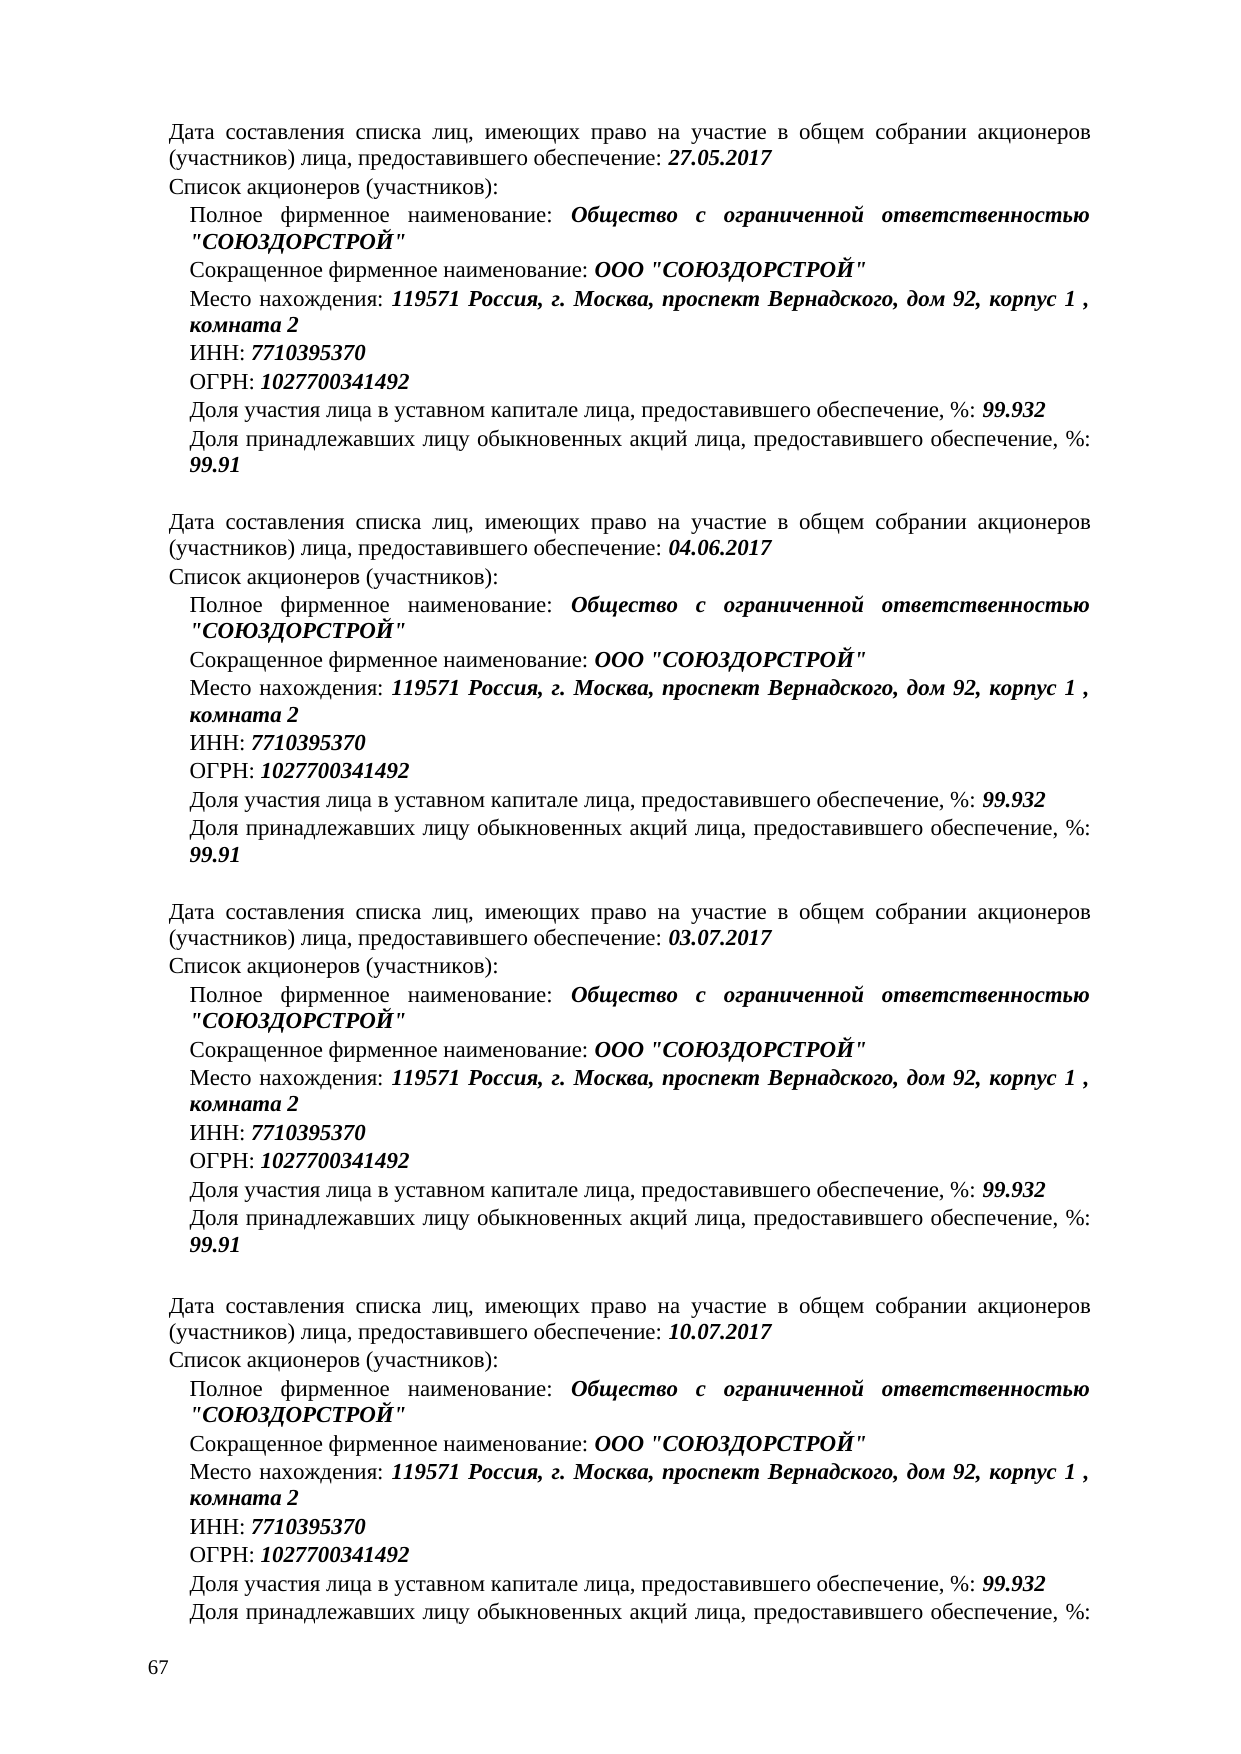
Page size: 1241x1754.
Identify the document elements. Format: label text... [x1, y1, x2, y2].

text Сокращенное фирменное наименование: ООО "СОЮЗДОРСТРОЙ" [189, 1430, 1092, 1456]
text Дата составления списка лиц, имеющих право на участие в общем собрании акционеров (участников) лица, предоставившего обеспечение: 10.07.2017 [168, 1292, 1092, 1344]
text ОГРН: 1027700341492 [189, 758, 1092, 784]
text Полное фирменное наименование: Общество с ограниченной ответственностью "СОЮЗДОРСТРОЙ" [189, 981, 1092, 1034]
text Доля участия лица в уставном капитале лица, предоставившего обеспечение, %: 99.932 [189, 1570, 1092, 1596]
text Список акционеров (участников): [168, 563, 1092, 589]
text Доля принадлежавших лицу обыкновенных акций лица, предоставившего обеспечение, %: 99.91 [189, 1204, 1092, 1257]
text Доля участия лица в уставном капитале лица, предоставившего обеспечение, %: 99.932 [189, 786, 1092, 812]
text Доля участия лица в уставном капитале лица, предоставившего обеспечение, %: 99.932 [189, 396, 1092, 423]
text ИНН: 7710395370 [189, 339, 1092, 366]
text Полное фирменное наименование: Общество с ограниченной ответственностью "СОЮЗДОРСТРОЙ" [189, 1375, 1092, 1428]
text Место нахождения: 119571 Россия, г. Москва, проспект Вернадского, дом 92, корпус 1 , комната 2 [189, 674, 1092, 727]
text Дата составления списка лиц, имеющих право на участие в общем собрании акционеров (участников) лица, предоставившего обеспечение: 03.07.2017 [168, 898, 1092, 950]
text ИНН: 7710395370 [189, 729, 1092, 756]
text ОГРН: 1027700341492 [189, 1147, 1092, 1174]
text Доля участия лица в уставном капитале лица, предоставившего обеспечение, %: 99.932 [189, 1176, 1092, 1202]
text Место нахождения: 119571 Россия, г. Москва, проспект Вернадского, дом 92, корпус 1 , комната 2 [189, 284, 1092, 337]
text Сокращенное фирменное наименование: ООО "СОЮЗДОРСТРОЙ" [189, 646, 1092, 672]
text ИНН: 7710395370 [189, 1119, 1092, 1145]
text Полное фирменное наименование: Общество с ограниченной ответственностью "СОЮЗДОРСТРОЙ" [189, 591, 1092, 644]
text ИНН: 7710395370 [189, 1513, 1092, 1539]
text Сокращенное фирменное наименование: ООО "СОЮЗДОРСТРОЙ" [189, 256, 1092, 282]
text ОГРН: 1027700341492 [189, 368, 1092, 394]
text Место нахождения: 119571 Россия, г. Москва, проспект Вернадского, дом 92, корпус 1 , комната 2 [189, 1064, 1092, 1117]
text Дата составления списка лиц, имеющих право на участие в общем собрании акционеров (участников) лица, предоставившего обеспечение: 04.06.2017 [168, 508, 1092, 561]
text ОГРН: 1027700341492 [189, 1541, 1092, 1568]
text Полное фирменное наименование: Общество с ограниченной ответственностью "СОЮЗДОРСТРОЙ" [189, 201, 1092, 254]
text Дата составления списка лиц, имеющих право на участие в общем собрании акционеров (участников) лица, предоставившего обеспечение: 27.05.2017 [168, 118, 1092, 171]
text Доля принадлежавших лицу обыкновенных акций лица, предоставившего обеспечение, %: 99.91 [189, 814, 1092, 867]
text Список акционеров (участников): [168, 173, 1092, 199]
text Место нахождения: 119571 Россия, г. Москва, проспект Вернадского, дом 92, корпус 1 , комната 2 [189, 1458, 1092, 1511]
text Список акционеров (участников): [168, 952, 1092, 979]
text Доля принадлежавших лицу обыкновенных акций лица, предоставившего обеспечение, %: 99.91 [189, 425, 1092, 477]
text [189, 1598, 1092, 1624]
text Список акционеров (участников): [168, 1346, 1092, 1373]
text Сокращенное фирменное наименование: ООО "СОЮЗДОРСТРОЙ" [189, 1036, 1092, 1062]
